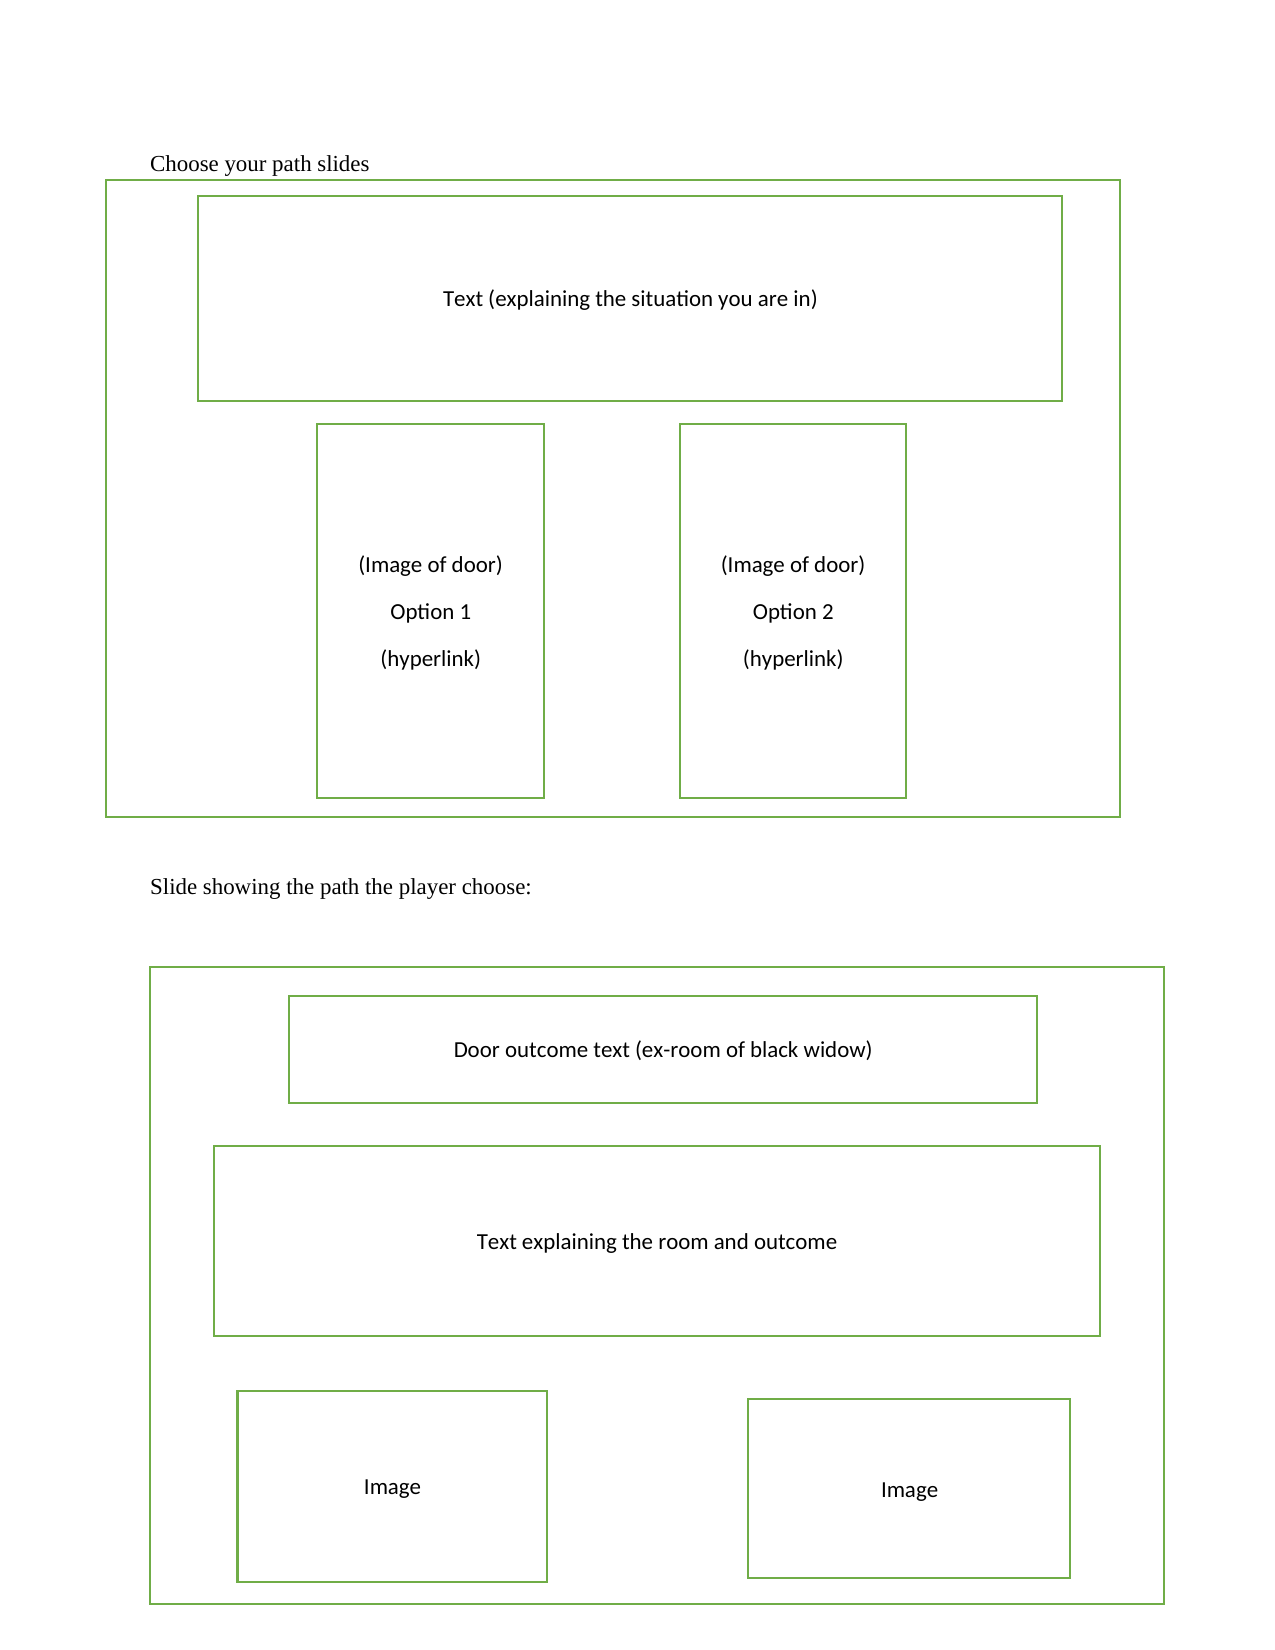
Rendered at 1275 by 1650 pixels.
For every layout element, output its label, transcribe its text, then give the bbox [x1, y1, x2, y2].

text Slide showing the path the player choose: [150, 873, 1125, 900]
text Choose your path slides [150, 150, 1125, 176]
